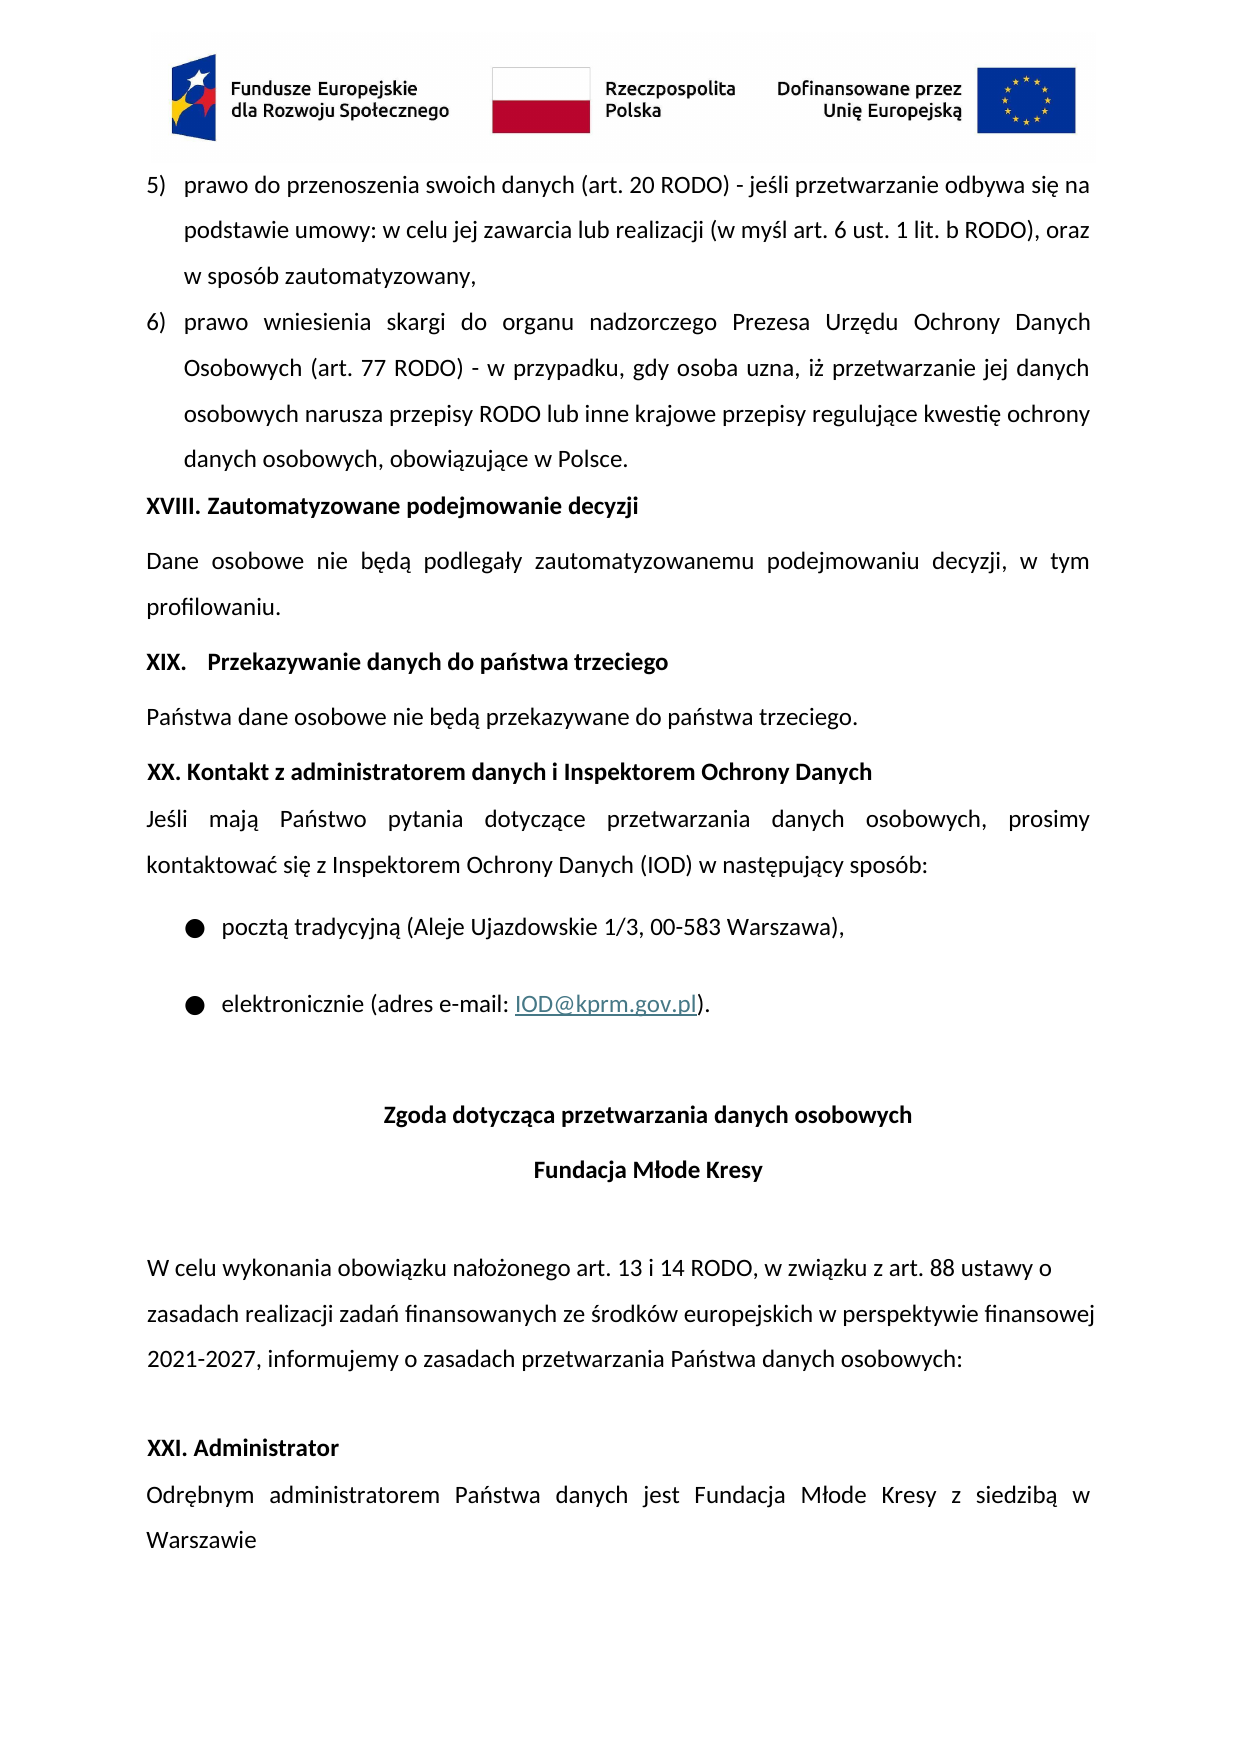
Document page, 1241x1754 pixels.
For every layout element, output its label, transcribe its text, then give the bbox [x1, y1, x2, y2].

subtitle XXI. Administrator [147, 1432, 1098, 1462]
text Dane osobowe nie będą podlegały zautomatyzowanemu podejmowaniu decyzji, w tym profilowaniu. [146, 545, 1092, 621]
text W celu wykonania obowiązku nałożonego art. 13 i 14 RODO, w związku z art. 88 ustawy o zasadach realizacji zadań finansowanych ze środków europejskich w perspektywie finansowej 2021-2027, informujemy o zasadach przetwarzania Państwa danych osobowych: [147, 1252, 1098, 1374]
text Państwa dane osobowe nie będą przekazywane do państwa trzeciego. [146, 701, 1092, 732]
subtitle XX. Kontakt z administratorem danych i Inspektorem Ochrony Danych [147, 757, 1098, 787]
list Zautomatyzowane podejmowanie decyzji [146, 490, 1098, 520]
text Odrębnym administratorem Państwa danych jest Fundacja Młode Kresy z siedzibą w Warszawie [146, 1479, 1092, 1555]
text Zgoda dotycząca przetwarzania danych osobowych [151, 1099, 1089, 1129]
list prawo do przenoszenia swoich danych (art. 20 RODO) - jeśli przetwarzanie odbywa się na podstawie umowy: w celu jej zawarcia lub realizacji (w myśl art. 6 ust. 1 lit. b RODO), oraz w sposób zautomatyzowany, [146, 169, 1092, 291]
list elektronicznie (adres e-mail: IOD@kprm.gov.pl). [184, 976, 1092, 1027]
text Jeśli mają Państwo pytania dotyczące przetwarzania danych osobowych, prosimy kontaktować się z Inspektorem Ochrony Danych (IOD) w następujący sposób: [146, 803, 1092, 879]
list prawo wniesienia skargi do organu nadzorczego Prezesa Urzędu Ochrony Danych Osobowych (art. 77 RODO) - w przypadku, gdy osoba uzna, iż przetwarzanie jej danych osobowych narusza przepisy RODO lub inne krajowe przepisy regulujące kwestię ochrony danych osobowych, obowiązujące w Polsce. [146, 306, 1092, 474]
list Przekazywanie danych do państwa trzeciego [146, 646, 1098, 677]
picture [150, 32, 1097, 163]
list pocztą tradycyjną (Aleje Ujazdowskie 1/3, 00-583 Warszawa), [184, 899, 1092, 950]
text Fundacja Młode Kresy [151, 1154, 1089, 1185]
